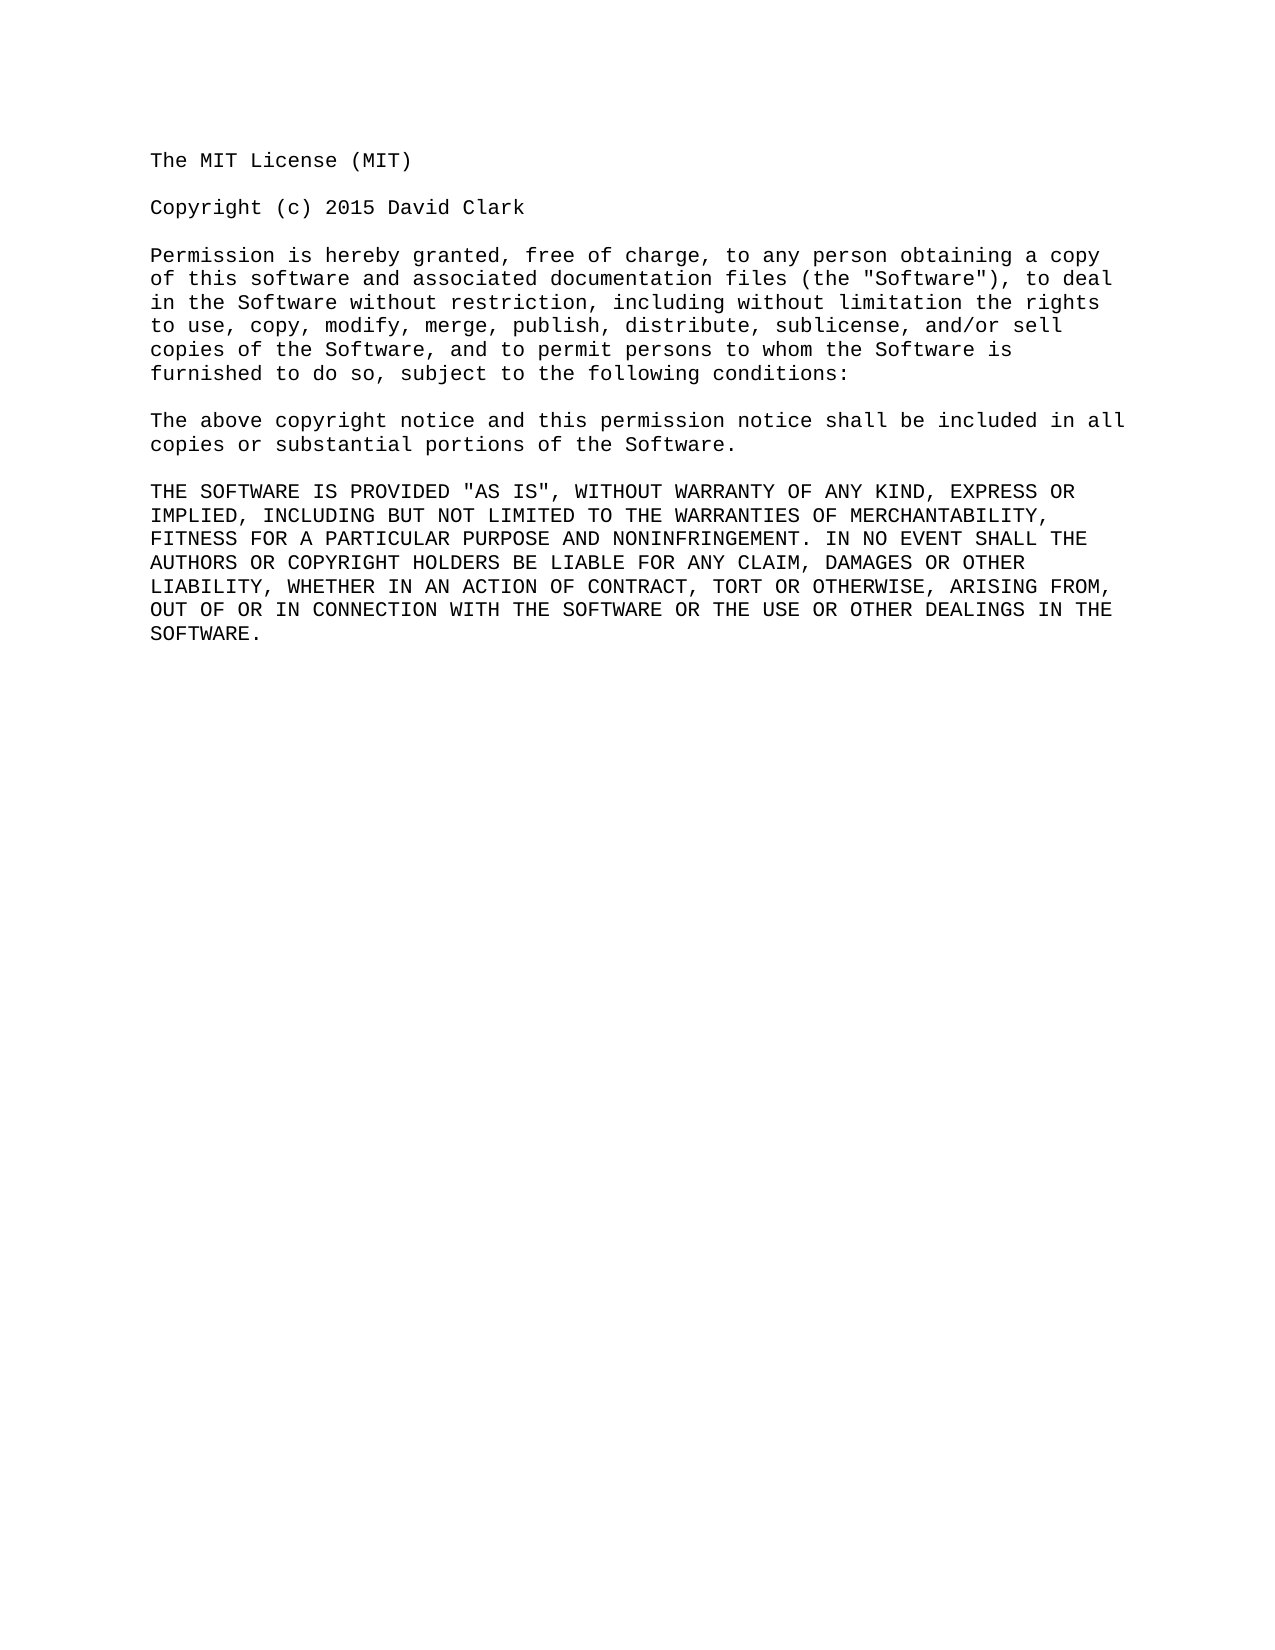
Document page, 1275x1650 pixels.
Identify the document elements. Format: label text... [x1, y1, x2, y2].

text The above copyright notice and this permission notice shall be included in all [150, 410, 1125, 434]
text The MIT License (MIT) [150, 150, 1125, 174]
text Permission is hereby granted, free of charge, to any person obtaining a copy [150, 244, 1125, 268]
text Copyright (c) 2015 David Clark [150, 197, 1125, 221]
text OUT OF OR IN CONNECTION WITH THE SOFTWARE OR THE USE OR OTHER DEALINGS IN THE [150, 599, 1125, 623]
text LIABILITY, WHETHER IN AN ACTION OF CONTRACT, TORT OR OTHERWISE, ARISING FROM, [150, 576, 1125, 599]
text THE SOFTWARE IS PROVIDED "AS IS", WITHOUT WARRANTY OF ANY KIND, EXPRESS OR [150, 481, 1125, 505]
text of this software and associated documentation files (the "Software"), to deal [150, 268, 1125, 292]
text SOFTWARE. [150, 623, 1125, 647]
text in the Software without restriction, including without limitation the rights [150, 292, 1125, 316]
text FITNESS FOR A PARTICULAR PURPOSE AND NONINFRINGEMENT. IN NO EVENT SHALL THE [150, 528, 1125, 552]
text copies of the Software, and to permit persons to whom the Software is [150, 339, 1125, 363]
text furnished to do so, subject to the following conditions: [150, 363, 1125, 386]
text IMPLIED, INCLUDING BUT NOT LIMITED TO THE WARRANTIES OF MERCHANTABILITY, [150, 505, 1125, 528]
text to use, copy, modify, merge, publish, distribute, sublicense, and/or sell [150, 316, 1125, 339]
text copies or substantial portions of the Software. [150, 434, 1125, 457]
text AUTHORS OR COPYRIGHT HOLDERS BE LIABLE FOR ANY CLAIM, DAMAGES OR OTHER [150, 552, 1125, 576]
